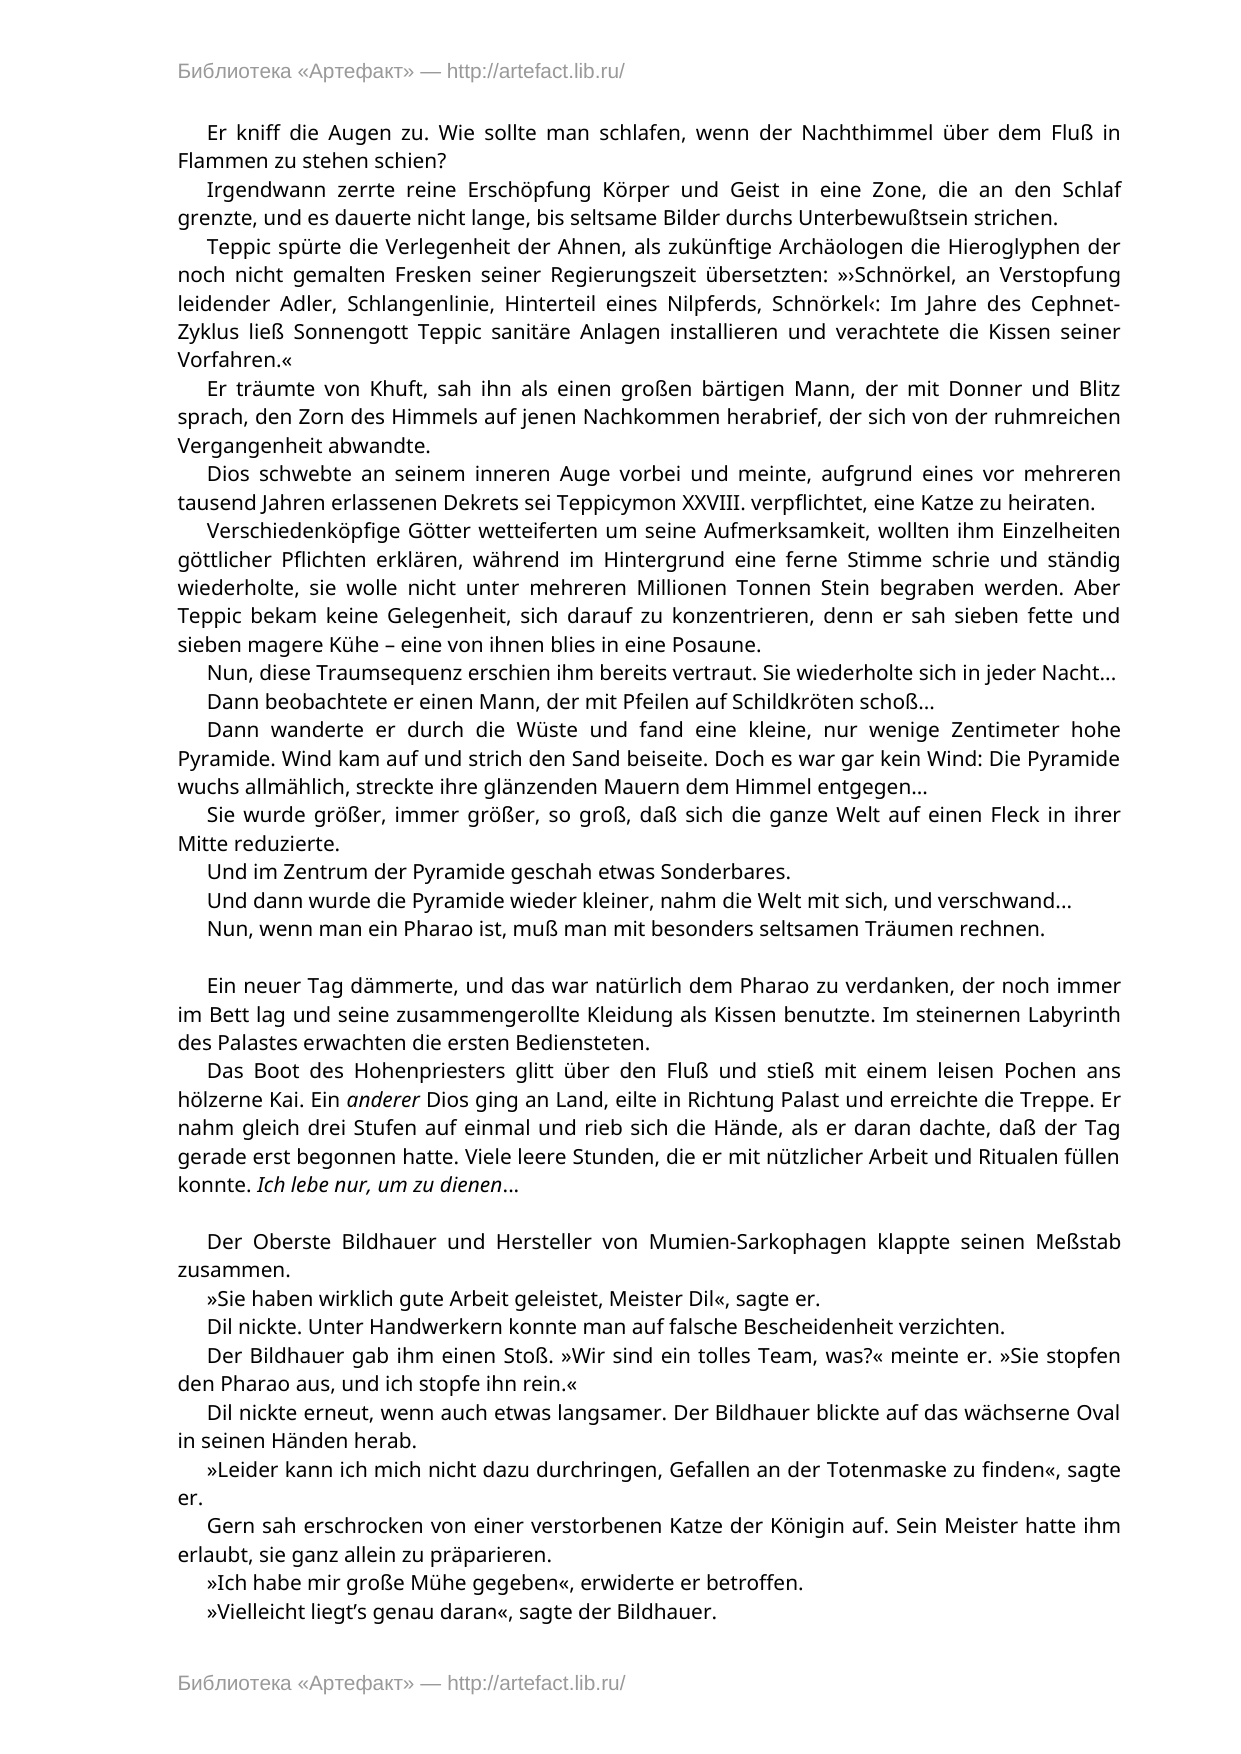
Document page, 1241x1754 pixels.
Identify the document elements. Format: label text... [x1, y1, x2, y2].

text Irgendwann zerrte reine Erschöpfung Körper und Geist in eine Zone, die an den Schlaf grenzte, und es dauerte nicht lange, bis seltsame Bilder durchs Unterbewußtsein strichen. [177, 175, 1122, 232]
text Dann wanderte er durch die Wüste und fand eine kleine, nur wenige Zentimeter hohe Pyramide. Wind kam auf und strich den Sand beiseite. Doch es war gar kein Wind: Die Pyramide wuchs allmählich, streckte ihre glänzenden Mauern dem Himmel entgegen... [177, 715, 1122, 801]
text Ein neuer Tag dämmerte, und das war natürlich dem Pharao zu verdanken, der noch immer im Bett lag und seine zusammengerollte Kleidung als Kissen benutzte. Im steinernen Labyrinth des Palastes erwachten die ersten Bediensteten. [177, 971, 1122, 1057]
text Dios schwebte an seinem inneren Auge vorbei und meinte, aufgrund eines vor mehreren tausend Jahren erlassenen Dekrets sei Teppicymon XXVIII. verpflichtet, eine Katze zu heiraten. [177, 459, 1122, 516]
text Der Bildhauer gab ihm einen Stoß. »Wir sind ein tolles Team, was?« meinte er. »Sie stopfen den Pharao aus, und ich stopfe ihn rein.« [177, 1341, 1122, 1398]
text »Vielleicht liegt’s genau daran«, sagte der Bildhauer. [177, 1597, 1122, 1625]
text Nun, wenn man ein Pharao ist, muß man mit besonders seltsamen Träumen rechnen. [177, 914, 1122, 943]
text Das Boot des Hohenpriesters glitt über den Fluß und stieß mit einem leisen Pochen ans hölzerne Kai. Ein anderer Dios ging an Land, eilte in Richtung Palast und erreichte die Treppe. Er nahm gleich drei Stufen auf einmal und rieb sich die Hände, als er daran dachte, daß der Tag gerade erst begonnen hatte. Viele leere Stunden, die er mit nützlicher Arbeit und Ritualen füllen konnte. Ich lebe nur, um zu dienen... [177, 1057, 1122, 1199]
text Dann beobachtete er einen Mann, der mit Pfeilen auf Schildkröten schoß... [177, 687, 1122, 715]
text Er kniff die Augen zu. Wie sollte man schlafen, wenn der Nachthimmel über dem Fluß in Flammen zu stehen schien? [177, 118, 1122, 175]
text »Leider kann ich mich nicht dazu durchringen, Gefallen an der Totenmaske zu finden«, sagte er. [177, 1455, 1122, 1512]
text Gern sah erschrocken von einer verstorbenen Katze der Königin auf. Sein Meister hatte ihm erlaubt, sie ganz allein zu präparieren. [177, 1512, 1122, 1568]
text Dil nickte erneut, wenn auch etwas langsamer. Der Bildhauer blickte auf das wächserne Oval in seinen Händen herab. [177, 1398, 1122, 1455]
text »Sie haben wirklich gute Arbeit geleistet, Meister Dil«, sagte er. [177, 1284, 1122, 1312]
text Und im Zentrum der Pyramide geschah etwas Sonderbares. [177, 857, 1122, 886]
text Dil nickte. Unter Handwerkern konnte man auf falsche Bescheidenheit verzichten. [177, 1312, 1122, 1341]
text Der Oberste Bildhauer und Hersteller von Mumien-Sarkophagen klappte seinen Meßstab zusammen. [177, 1227, 1122, 1284]
text »Ich habe mir große Mühe gegeben«, erwiderte er betroffen. [177, 1568, 1122, 1597]
text Und dann wurde die Pyramide wieder kleiner, nahm die Welt mit sich, und verschwand... [177, 886, 1122, 914]
text Teppic spürte die Verlegenheit der Ahnen, als zukünftige Archäologen die Hieroglyphen der noch nicht gemalten Fresken seiner Regierungszeit übersetzten: »›Schnörkel, an Verstopfung leidender Adler, Schlangenlinie, Hinterteil eines Nilpferds, Schnörkel‹: Im Jahre des Cephnet-Zyklus ließ Sonnengott Teppic sanitäre Anlagen installieren und verachtete die Kissen seiner Vorfahren.« [177, 232, 1122, 374]
text Verschiedenköpfige Götter wetteiferten um seine Aufmerksamkeit, wollten ihm Einzelheiten göttlicher Pflichten erklären, während im Hintergrund eine ferne Stimme schrie und ständig wiederholte, sie wolle nicht unter mehreren Millionen Tonnen Stein begraben werden. Aber Teppic bekam keine Gelegenheit, sich darauf zu konzentrieren, denn er sah sieben fette und sieben magere Kühe – eine von ihnen blies in eine Posaune. [177, 516, 1122, 658]
text Sie wurde größer, immer größer, so groß, daß sich die ganze Welt auf einen Fleck in ihrer Mitte reduzierte. [177, 801, 1122, 857]
text Nun, diese Traumsequenz erschien ihm bereits vertraut. Sie wiederholte sich in jeder Nacht... [177, 658, 1122, 687]
text Er träumte von Khuft, sah ihn als einen großen bärtigen Mann, der mit Donner und Blitz sprach, den Zorn des Himmels auf jenen Nachkommen herabrief, der sich von der ruhmreichen Vergangenheit abwandte. [177, 374, 1122, 459]
